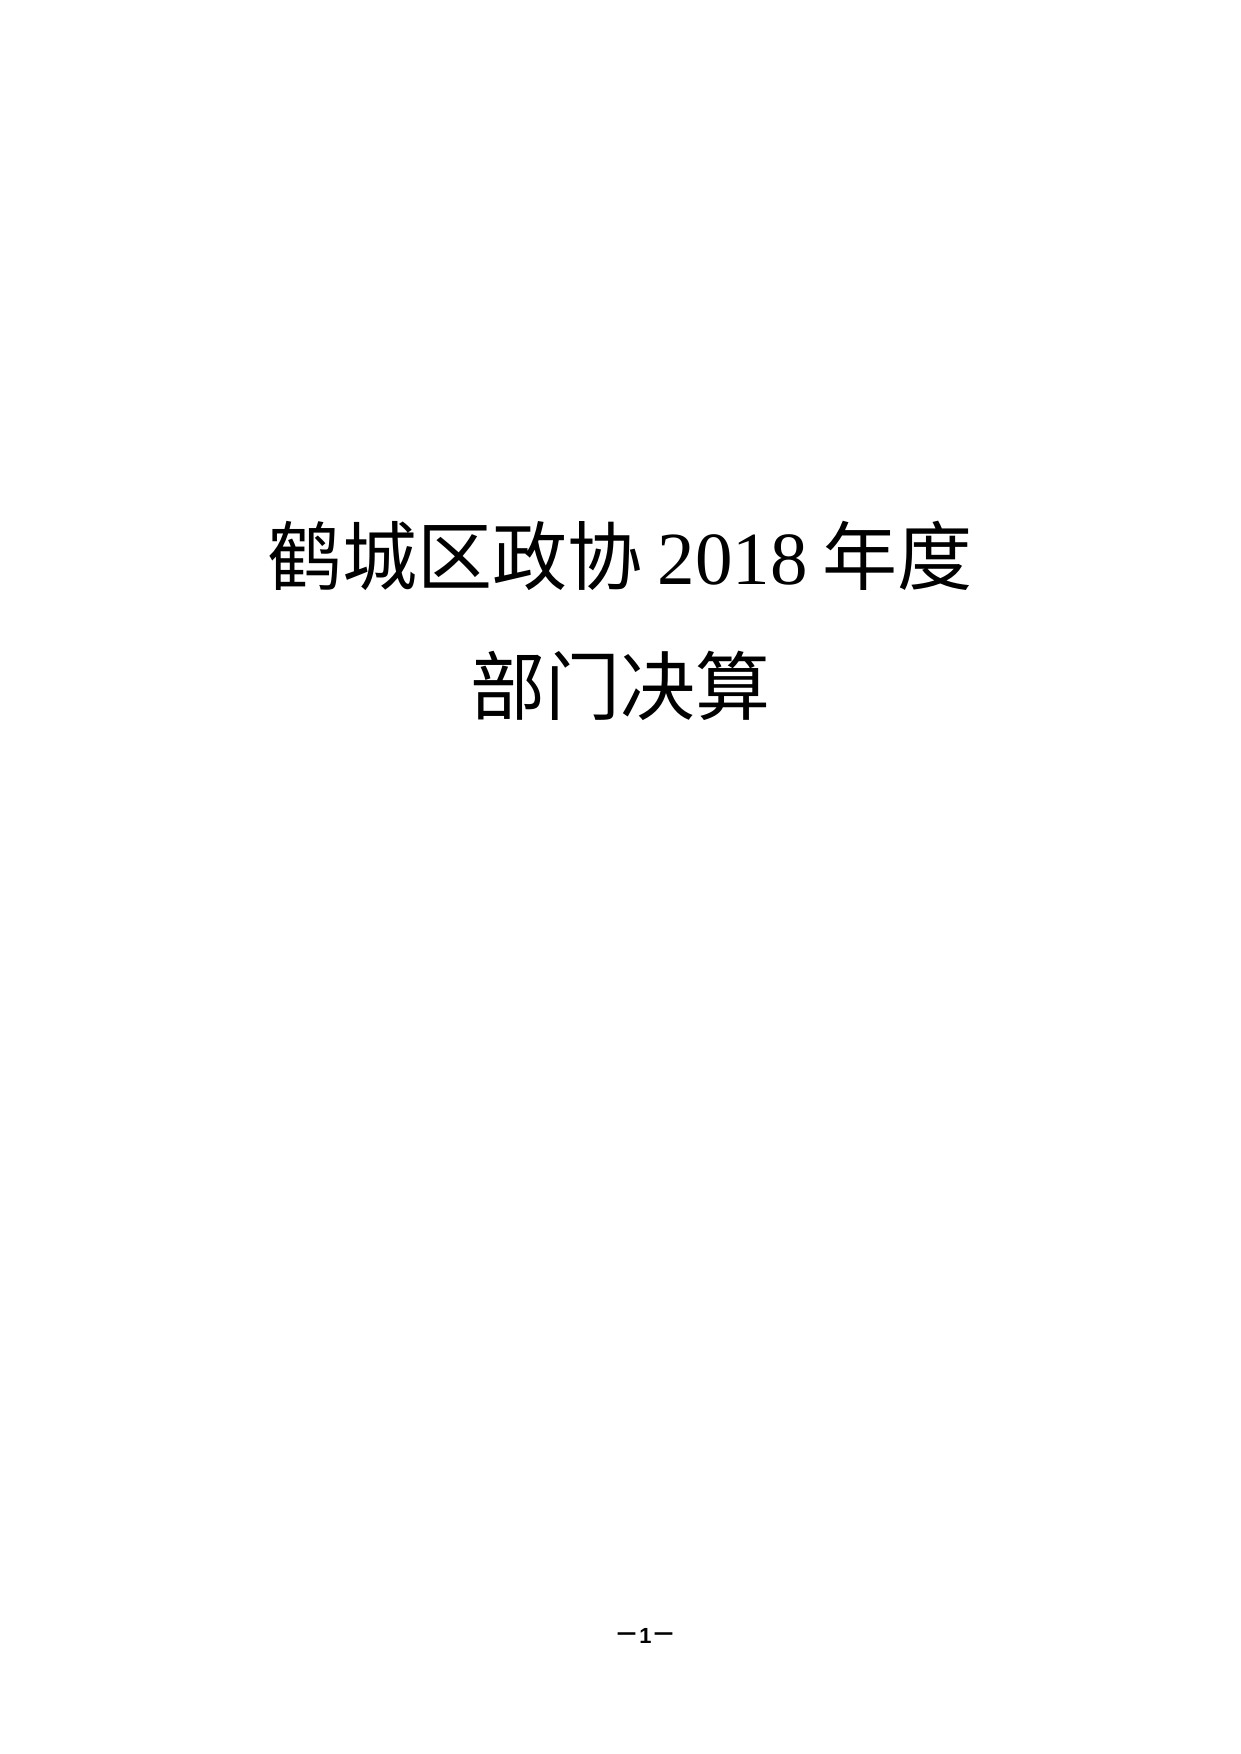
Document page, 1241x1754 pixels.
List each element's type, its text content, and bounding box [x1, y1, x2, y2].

text 部门决算 [187, 617, 1053, 747]
text 鹤城区政协2018年度 [187, 487, 1053, 617]
